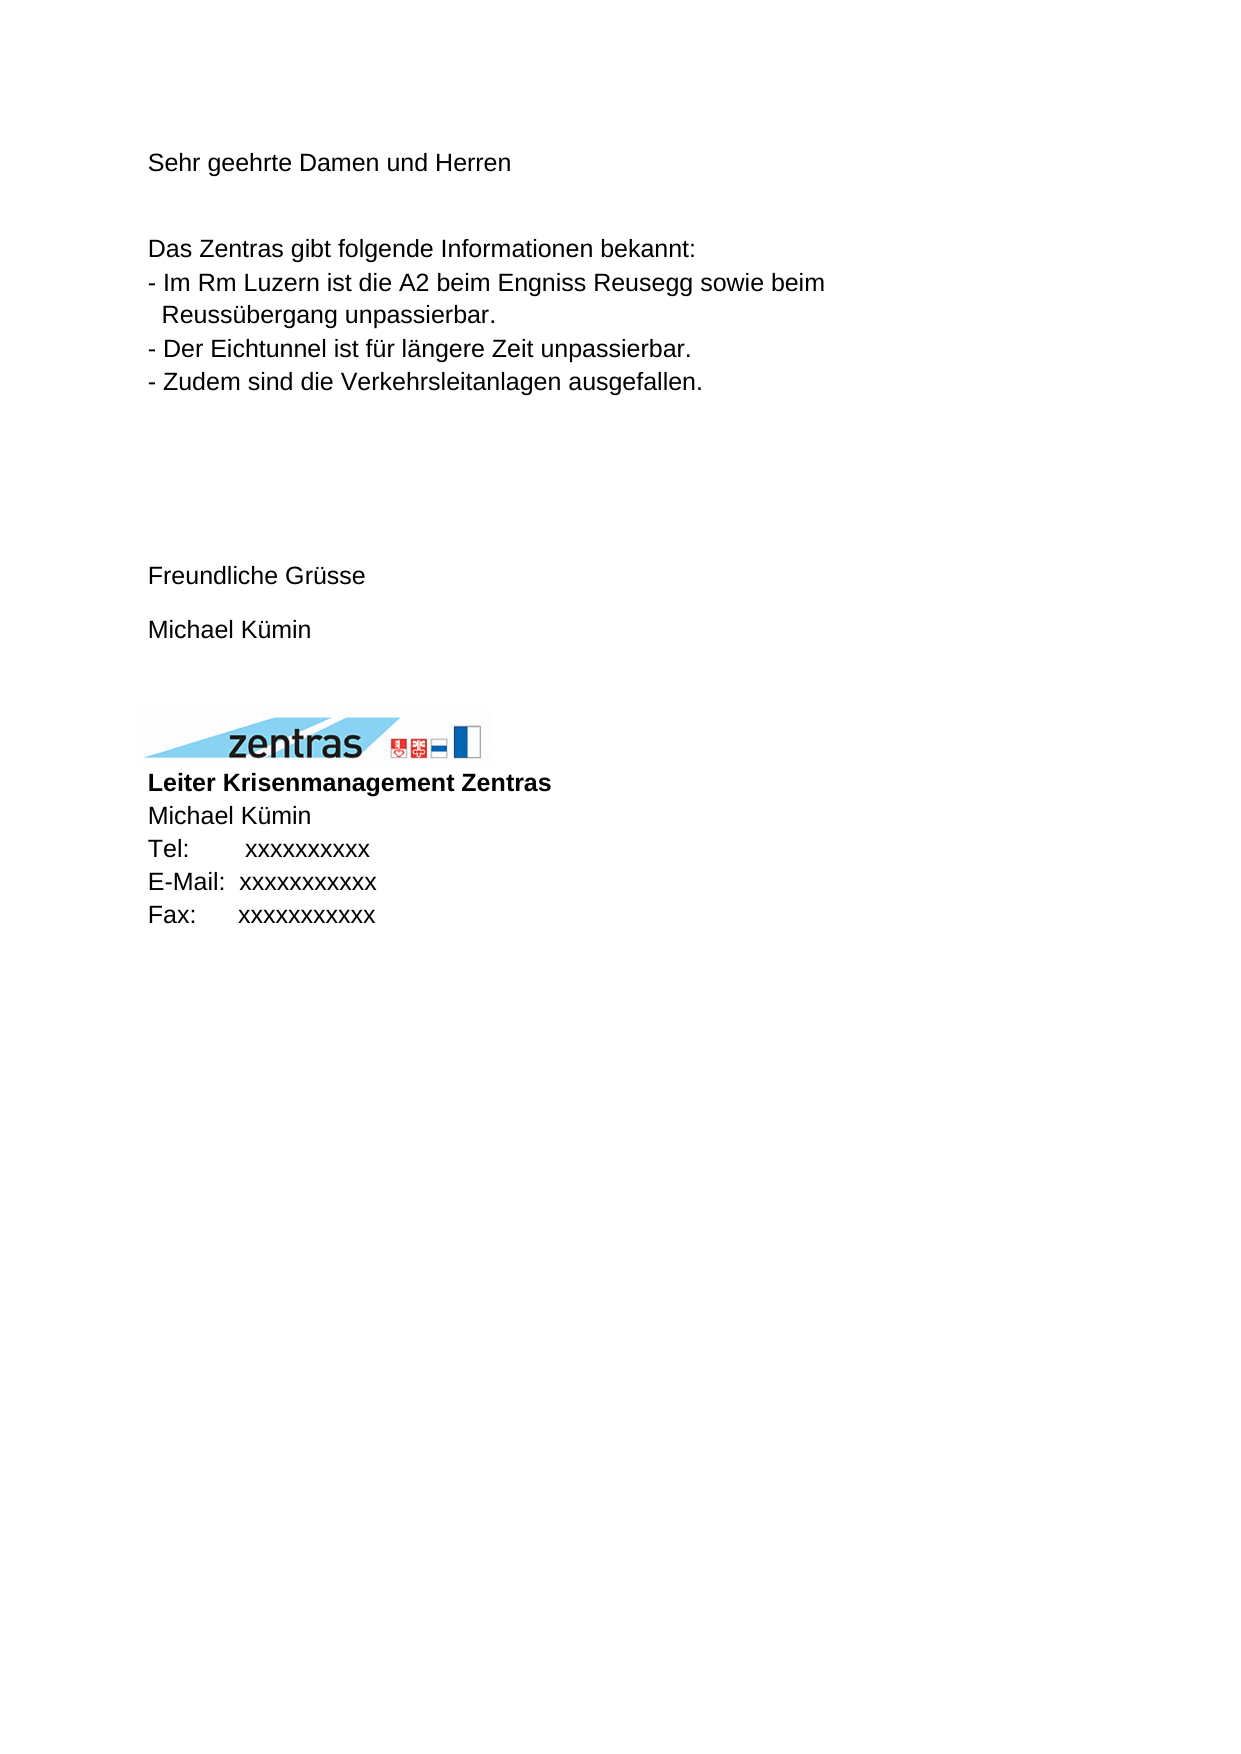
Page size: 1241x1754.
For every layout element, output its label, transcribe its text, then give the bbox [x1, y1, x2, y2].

text - Zudem sind die Verkehrsleitanlagen ausgefallen. [148, 367, 1093, 395]
text Michael Kümin [148, 615, 1093, 644]
text E-Mail: xxxxxxxxxxx [148, 867, 1093, 896]
text Leiter Krisenmanagement Zentras [148, 768, 1093, 797]
text - Im Rm Luzern ist die A2 beim Engniss Reusegg sowie beim [148, 267, 1093, 296]
text Reussübergang unpassierbar. [148, 301, 1093, 329]
text Tel: xxxxxxxxxx [148, 834, 1093, 863]
text Michael Kümin [148, 801, 1093, 830]
text - Der Eichtunnel ist für längere Zeit unpassierbar. [148, 333, 1093, 362]
text Das Zentras gibt folgende Informationen bekannt: [148, 234, 1093, 263]
picture [134, 711, 491, 766]
text Freundliche Grüsse [148, 561, 1093, 590]
text Sehr geehrte Damen und Herren [148, 148, 1093, 176]
text Fax: xxxxxxxxxxx [148, 900, 1093, 929]
